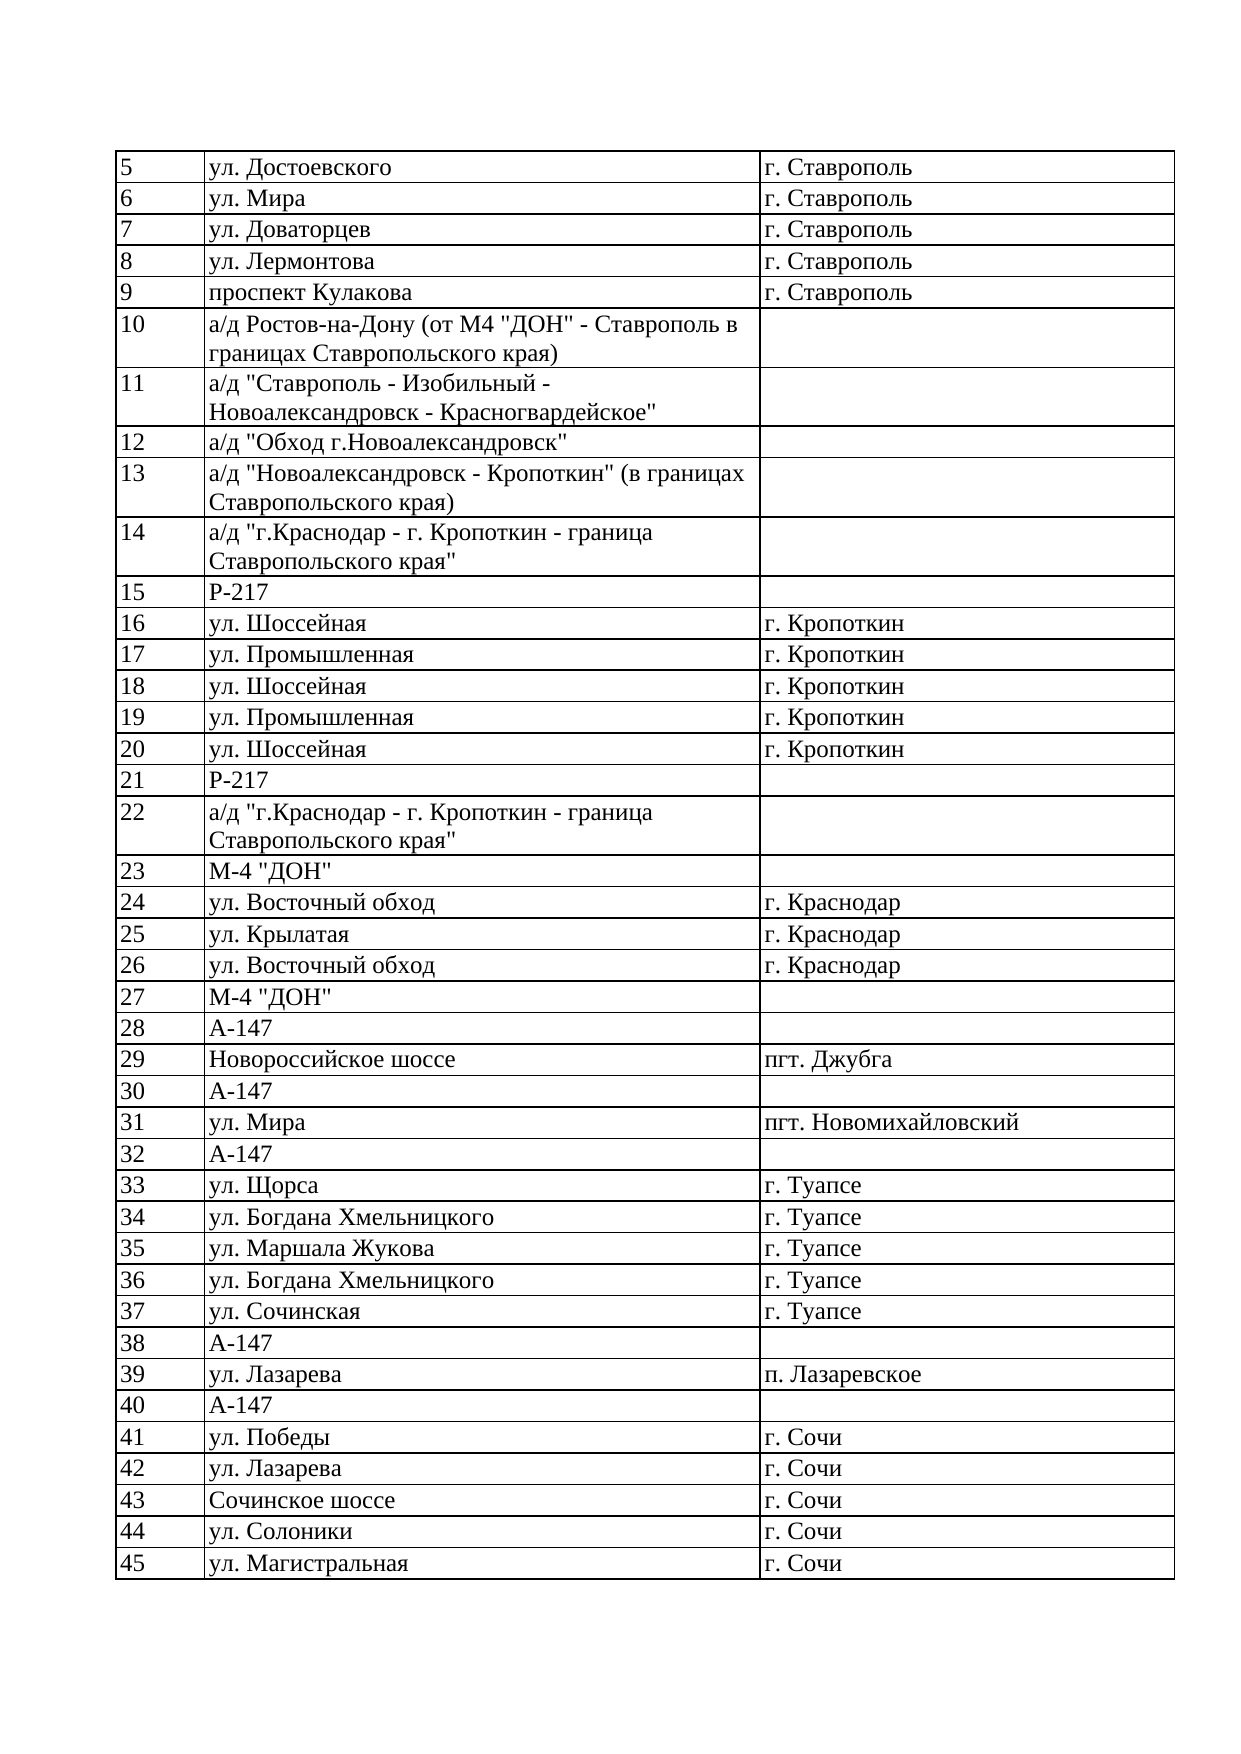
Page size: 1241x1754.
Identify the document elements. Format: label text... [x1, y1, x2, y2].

table_cell 45 [117, 1548, 204, 1578]
table_cell [761, 1139, 1174, 1169]
table_cell г. Кропоткин [761, 702, 1174, 732]
table_cell [761, 797, 1174, 854]
table_cell 30 [117, 1076, 204, 1106]
table_cell ул. Лазарева [205, 1359, 759, 1389]
table_cell 6 [117, 183, 204, 213]
table_cell 43 [117, 1485, 204, 1515]
table_cell 36 [117, 1265, 204, 1295]
table_cell А-147 [205, 1013, 759, 1043]
table_cell г. Кропоткин [761, 734, 1174, 764]
table_cell 9 [117, 277, 204, 307]
table_cell а/д Ростов-на-Дону (от М4 "ДОН" - Ставрополь в границах Ставропольского края) [205, 309, 759, 366]
table_cell ул. Промышленная [205, 640, 759, 669]
table_cell М-4 "ДОН" [205, 982, 759, 1012]
table_cell [761, 427, 1174, 457]
table_cell 28 [117, 1013, 204, 1043]
table_cell г. Ставрополь [761, 183, 1174, 213]
table_cell ул. Лермонтова [205, 246, 759, 276]
table_cell 19 [117, 702, 204, 732]
table_cell 24 [117, 887, 204, 917]
table_cell г. Сочи [761, 1454, 1174, 1483]
table_cell 26 [117, 950, 204, 980]
table_cell п. Лазаревское [761, 1359, 1174, 1389]
table_cell 20 [117, 734, 204, 764]
table_cell г. Туапсе [761, 1171, 1174, 1200]
table_cell [761, 577, 1174, 606]
table_cell г. Сочи [761, 1548, 1174, 1578]
table_cell 25 [117, 919, 204, 949]
table_cell [761, 765, 1174, 795]
table_cell 41 [117, 1422, 204, 1452]
table_cell г. Ставрополь [761, 152, 1174, 181]
table_cell 39 [117, 1359, 204, 1389]
table_cell а/д "Новоалександровск - Кропоткин" (в границах Ставропольского края) [205, 458, 759, 516]
table_cell 44 [117, 1517, 204, 1546]
table_cell 13 [117, 458, 204, 516]
table_cell ул. Богдана Хмельницкого [205, 1202, 759, 1232]
table_cell 16 [117, 608, 204, 638]
table_cell 17 [117, 640, 204, 669]
table_cell ул. Щорса [205, 1171, 759, 1200]
table_cell 29 [117, 1045, 204, 1074]
table_cell [761, 458, 1174, 516]
table_cell г. Ставрополь [761, 277, 1174, 307]
table_cell [761, 856, 1174, 886]
table_cell [761, 1013, 1174, 1043]
table_cell 10 [117, 309, 204, 366]
table_cell 40 [117, 1391, 204, 1421]
table_cell [761, 518, 1174, 575]
table_cell 34 [117, 1202, 204, 1232]
table_cell [761, 982, 1174, 1012]
table_cell ул. Промышленная [205, 702, 759, 732]
table_cell г. Туапсе [761, 1233, 1174, 1263]
table_cell 27 [117, 982, 204, 1012]
table_cell Р-217 [205, 765, 759, 795]
table_cell ул. Победы [205, 1422, 759, 1452]
table_cell 5 [117, 152, 204, 181]
table_cell г. Сочи [761, 1422, 1174, 1452]
table_cell Сочинское шоссе [205, 1485, 759, 1515]
table_cell 22 [117, 797, 204, 854]
table_cell 35 [117, 1233, 204, 1263]
table_cell 15 [117, 577, 204, 606]
table_cell ул. Мира [205, 183, 759, 213]
table_cell [761, 1391, 1174, 1421]
table_cell 42 [117, 1454, 204, 1483]
table_cell г. Кропоткин [761, 640, 1174, 669]
table_cell ул. Маршала Жукова [205, 1233, 759, 1263]
table_cell 18 [117, 671, 204, 701]
table_cell А-147 [205, 1076, 759, 1106]
table_cell А-147 [205, 1139, 759, 1169]
table_cell [761, 1328, 1174, 1358]
table_cell г. Кропоткин [761, 608, 1174, 638]
table_cell Р-217 [205, 577, 759, 606]
table_cell Новороссийское шоссе [205, 1045, 759, 1074]
table_cell ул. Доваторцев [205, 215, 759, 244]
table_cell г. Туапсе [761, 1202, 1174, 1232]
table_cell ул. Восточный обход [205, 887, 759, 917]
table_cell 23 [117, 856, 204, 886]
table_cell а/д "г.Краснодар - г. Кропоткин - граница Ставропольского края" [205, 518, 759, 575]
table_cell г. Краснодар [761, 887, 1174, 917]
table_cell ул. Богдана Хмельницкого [205, 1265, 759, 1295]
table_cell 11 [117, 368, 204, 425]
table_cell г. Ставрополь [761, 246, 1174, 276]
table_cell ул. Лазарева [205, 1454, 759, 1483]
table_cell 8 [117, 246, 204, 276]
table_cell ул. Мира [205, 1108, 759, 1137]
table_cell 21 [117, 765, 204, 795]
table_cell ул. Магистральная [205, 1548, 759, 1578]
table_cell 38 [117, 1328, 204, 1358]
table_cell ул. Шоссейная [205, 608, 759, 638]
table_cell г. Сочи [761, 1517, 1174, 1546]
table_cell пгт. Джубга [761, 1045, 1174, 1074]
table_cell г. Туапсе [761, 1265, 1174, 1295]
table_cell проспект Кулакова [205, 277, 759, 307]
table_cell 7 [117, 215, 204, 244]
table_cell 33 [117, 1171, 204, 1200]
table_cell ул. Солоники [205, 1517, 759, 1546]
table_cell г. Краснодар [761, 950, 1174, 980]
table_cell ул. Сочинская [205, 1296, 759, 1326]
table_cell а/д "Обход г.Новоалександровск" [205, 427, 759, 457]
table_cell 31 [117, 1108, 204, 1137]
table_cell 32 [117, 1139, 204, 1169]
table_cell А-147 [205, 1328, 759, 1358]
table_cell ул. Достоевского [205, 152, 759, 181]
table_cell [761, 309, 1174, 366]
table_cell пгт. Новомихайловский [761, 1108, 1174, 1137]
table_cell А-147 [205, 1391, 759, 1421]
table_cell [761, 1076, 1174, 1106]
table_cell [761, 368, 1174, 425]
table_cell г. Краснодар [761, 919, 1174, 949]
table_cell ул. Крылатая [205, 919, 759, 949]
table_cell г. Ставрополь [761, 215, 1174, 244]
table_cell г. Кропоткин [761, 671, 1174, 701]
table_cell 37 [117, 1296, 204, 1326]
table_cell г. Сочи [761, 1485, 1174, 1515]
table_cell а/д "г.Краснодар - г. Кропоткин - граница Ставропольского края" [205, 797, 759, 854]
table_cell ул. Шоссейная [205, 734, 759, 764]
table_cell 12 [117, 427, 204, 457]
table_cell М-4 "ДОН" [205, 856, 759, 886]
table_cell ул. Восточный обход [205, 950, 759, 980]
table_cell 14 [117, 518, 204, 575]
table_cell ул. Шоссейная [205, 671, 759, 701]
table_cell а/д "Ставрополь - Изобильный - Новоалександровск - Красногвардейское" [205, 368, 759, 425]
table_cell г. Туапсе [761, 1296, 1174, 1326]
